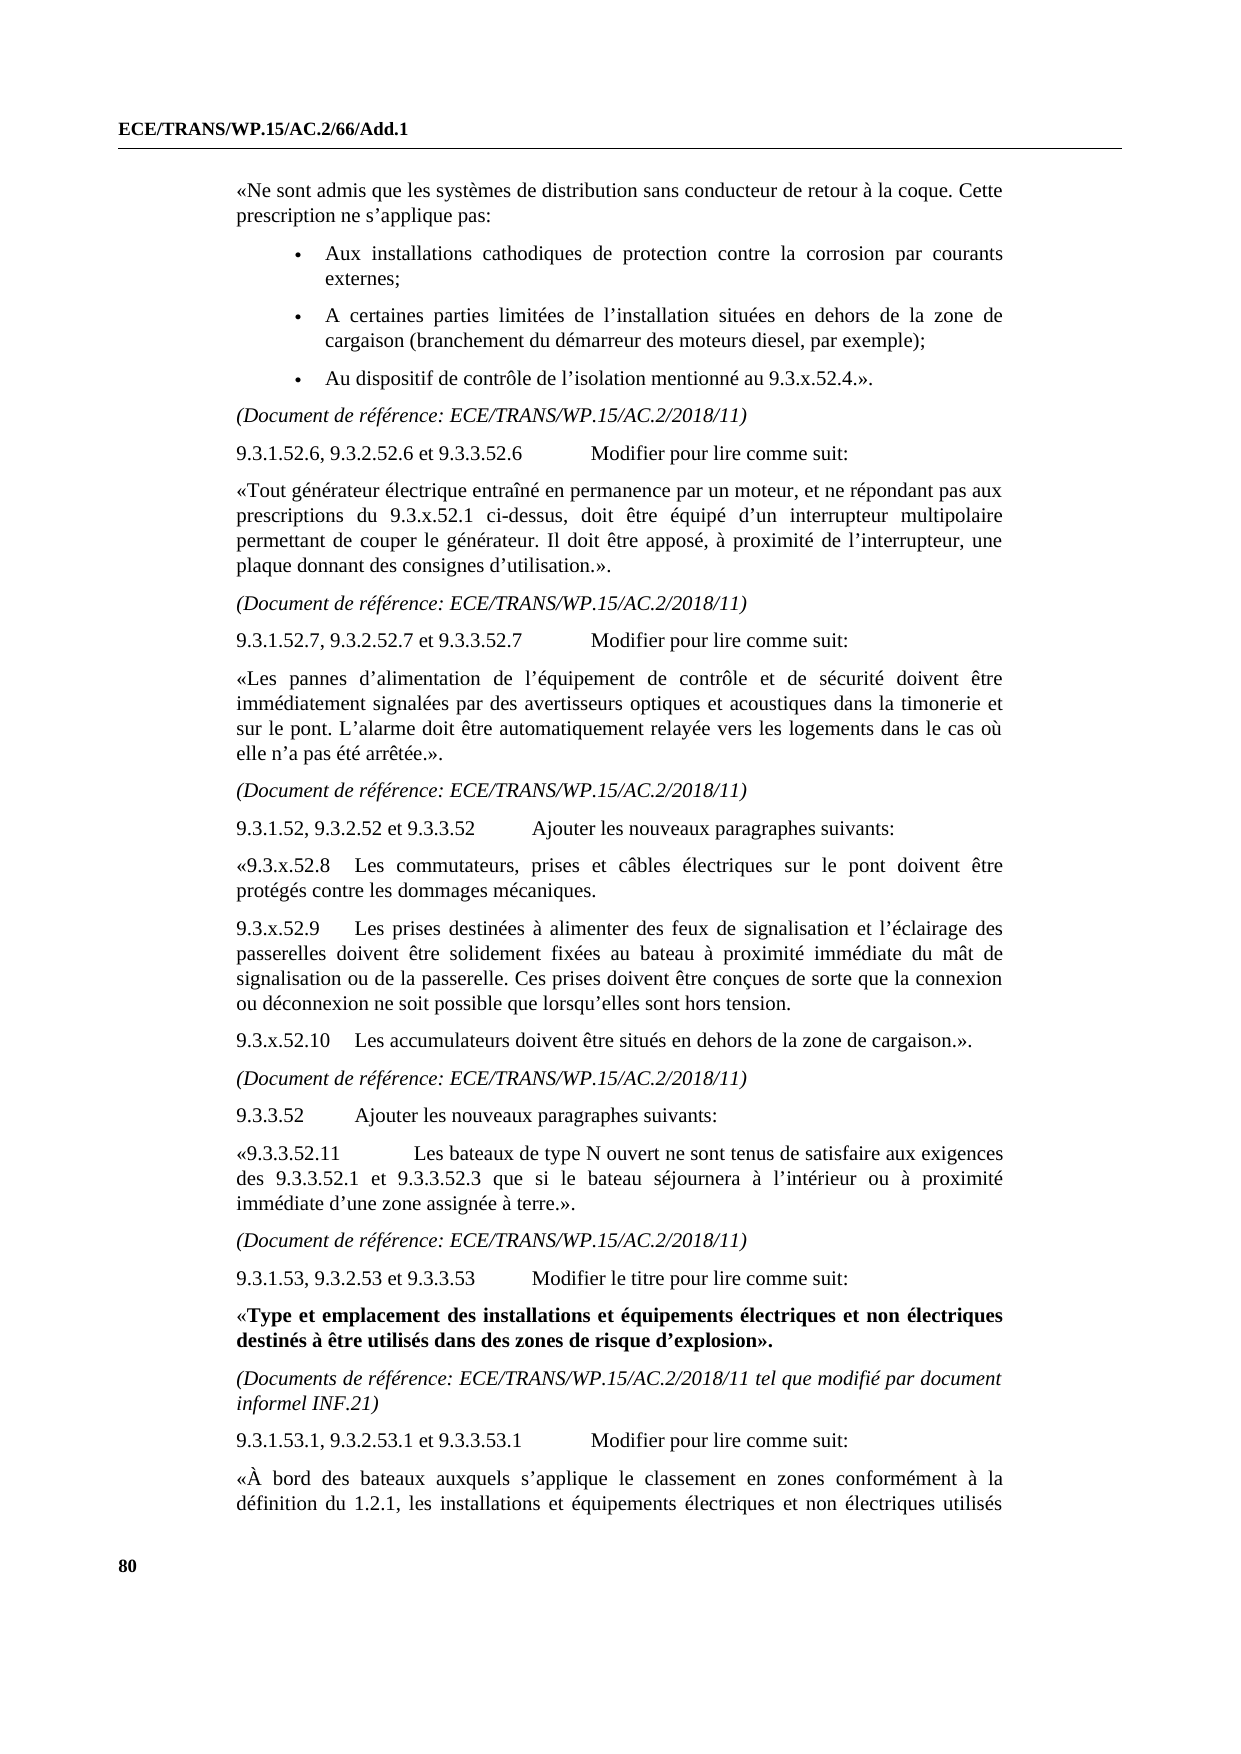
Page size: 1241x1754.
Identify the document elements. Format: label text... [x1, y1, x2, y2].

text A certaines parties limitées de l’installation situées en dehors de la zone de cargaison (branchement du démarreur des moteurs diesel, par exemple); [295, 302, 1004, 352]
text 9.3.1.52.7, 9.3.2.52.7 et 9.3.3.52.7 Modifier pour lire comme suit: [236, 627, 1004, 652]
text (Document de référence: ECE/TRANS/WP.15/AC.2/2018/11) [236, 1227, 1004, 1252]
text «Ne sont admis que les systèmes de distribution sans conducteur de retour à la coque. Cette prescription ne s’applique pas: [236, 177, 1004, 227]
text (Document de référence: ECE/TRANS/WP.15/AC.2/2018/11) [236, 777, 1004, 802]
text 9.3.1.52.6, 9.3.2.52.6 et 9.3.3.52.6 Modifier pour lire comme suit: [236, 440, 1004, 465]
text (Document de référence: ECE/TRANS/WP.15/AC.2/2018/11) [236, 1065, 1004, 1090]
text 9.3.1.53.1, 9.3.2.53.1 et 9.3.3.53.1 Modifier pour lire comme suit: [236, 1427, 1004, 1452]
text 9.3.3.52 Ajouter les nouveaux paragraphes suivants: [236, 1102, 1004, 1127]
text Au dispositif de contrôle de l’isolation mentionné au 9.3.x.52.4.». [295, 365, 1004, 390]
text «Type et emplacement des installations et équipements électriques et non électriques destinés à être utilisés dans des zones de risque d’explosion». [236, 1302, 1004, 1352]
text 9.3.x.52.10 Les accumulateurs doivent être situés en dehors de la zone de cargaison.». [236, 1027, 1004, 1052]
text Aux installations cathodiques de protection contre la corrosion par courants externes; [295, 240, 1004, 290]
text «Tout générateur électrique entraîné en permanence par un moteur, et ne répondant pas aux prescriptions du 9.3.x.52.1 ci-dessus, doit être équipé d’un interrupteur multipolaire permettant de couper le générateur. Il doit être apposé, à proximité de l’interrupteur, une plaque donnant des consignes d’utilisation.». [236, 477, 1004, 577]
text «9.3.3.52.11 Les bateaux de type N ouvert ne sont tenus de satisfaire aux exigences des 9.3.3.52.1 et 9.3.3.52.3 que si le bateau séjournera à l’intérieur ou à proximité immédiate d’une zone assignée à terre.». [236, 1140, 1004, 1215]
text (Document de référence: ECE/TRANS/WP.15/AC.2/2018/11) [236, 590, 1004, 615]
text 9.3.1.52, 9.3.2.52 et 9.3.3.52 Ajouter les nouveaux paragraphes suivants: [236, 815, 1004, 840]
text 9.3.1.53, 9.3.2.53 et 9.3.3.53 Modifier le titre pour lire comme suit: [236, 1265, 1004, 1290]
text (Documents de référence: ECE/TRANS/WP.15/AC.2/2018/11 tel que modifié par document informel INF.21) [236, 1365, 1004, 1415]
text «9.3.x.52.8 Les commutateurs, prises et câbles électriques sur le pont doivent être protégés contre les dommages mécaniques. [236, 852, 1004, 902]
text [236, 1465, 1004, 1515]
text «Les pannes d’alimentation de l’équipement de contrôle et de sécurité doivent être immédiatement signalées par des avertisseurs optiques et acoustiques dans la timonerie et sur le pont. L’alarme doit être automatiquement relayée vers les logements dans le cas où elle n’a pas été arrêtée.». [236, 665, 1004, 765]
text 9.3.x.52.9 Les prises destinées à alimenter des feux de signalisation et l’éclairage des passerelles doivent être solidement fixées au bateau à proximité immédiate du mât de signalisation ou de la passerelle. Ces prises doivent être conçues de sorte que la connexion ou déconnexion ne soit possible que lorsqu’elles sont hors tension. [236, 915, 1004, 1015]
text (Document de référence: ECE/TRANS/WP.15/AC.2/2018/11) [236, 402, 1004, 427]
